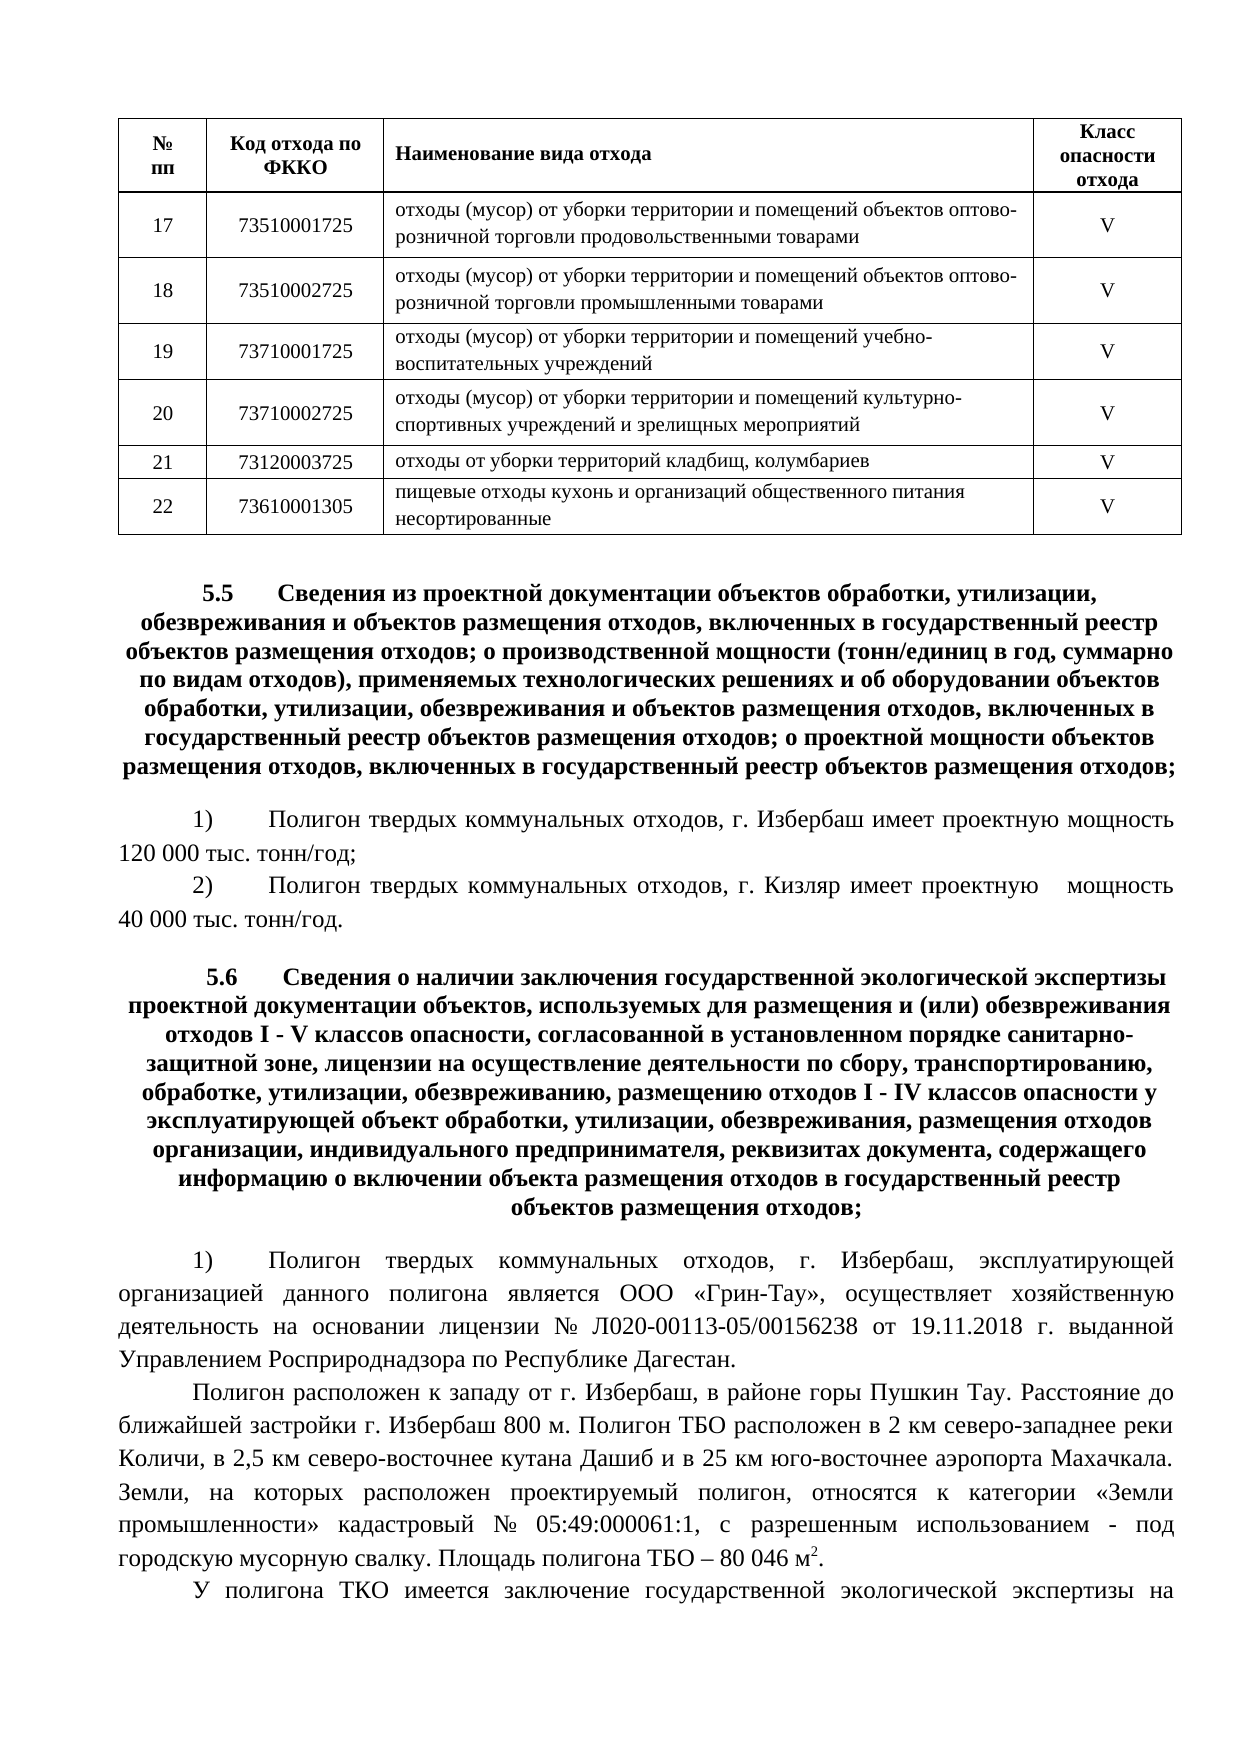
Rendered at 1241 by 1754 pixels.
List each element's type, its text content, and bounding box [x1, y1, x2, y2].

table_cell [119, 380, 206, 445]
text Полигон расположен к западу от г. Избербаш, в районе горы Пушкин Тау. Расстояние до ближайшей застройки г. Избербаш 800 м. Полигон ТБО расположен в 2 км северо-западнее реки Количи, в 2,5 км северо-восточнее кутана Дашиб и в 25 км юго-восточнее аэропорта Махачкала. Земли, на которых расположен проектируемый полигон, относятся к категории «Земли промышленности» кадастровый № 05:49:000061:1, с разрешенным использованием - под городскую мусорную свалку. Площадь полигона ТБО – 80 046 м2. [118, 1377, 1175, 1571]
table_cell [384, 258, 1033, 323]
list Полигон твердых коммунальных отходов, г. Избербаш имеет проектную мощность 120 000 тыс. тонн/год; [118, 804, 1175, 866]
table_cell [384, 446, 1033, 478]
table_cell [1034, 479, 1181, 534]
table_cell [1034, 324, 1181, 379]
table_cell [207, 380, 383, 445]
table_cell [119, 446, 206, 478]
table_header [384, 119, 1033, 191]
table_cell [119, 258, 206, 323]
list Полигон твердых коммунальных отходов, г. Кизляр имеет проектную мощность 40 000 тыс. тонн/год. [118, 871, 1175, 932]
subtitle Сведения о наличии заключения государственной экологической экспертизы проектной документации объектов, используемых для размещения и (или) обезвреживания отходов I - V классов опасности, согласованной в установленном порядке санитарно-защитной зоне, лицензии на осуществление деятельности по сбору, транспортированию, обработке, утилизации, обезвреживанию, размещению отходов I - IV классов опасности у эксплуатирующей объект обработки, утилизации, обезвреживания, размещения отходов организации, индивидуального предпринимателя, реквизитах документа, содержащего информацию о включении объекта размещения отходов в государственный реестр [118, 962, 1181, 1192]
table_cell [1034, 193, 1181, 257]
text 1) Полигон твердых коммунальных отходов, г. Избербаш, эксплуатирующей организацией данного полигона является ООО «Грин-Тау», осуществляет хозяйственную деятельность на основании лицензии № Л020-00113-05/00156238 от 19.11.2018 г. выданной Управлением Росприроднадзора по Республике Дагестан. [118, 1245, 1175, 1373]
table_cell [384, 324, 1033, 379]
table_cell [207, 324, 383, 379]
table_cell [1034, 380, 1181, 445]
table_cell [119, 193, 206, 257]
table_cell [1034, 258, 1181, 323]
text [118, 1576, 1175, 1604]
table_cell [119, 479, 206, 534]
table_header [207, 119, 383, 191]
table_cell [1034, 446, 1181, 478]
subtitle Сведения из проектной документации объектов обработки, утилизации, обезвреживания и объектов размещения отходов, включенных в государственный реестр объектов размещения отходов; о производственной мощности (тонн/единиц в год, суммарно по видам отходов), применяемых технологических решениях и об оборудовании объектов обработки, утилизации, обезвреживания и объектов размещения отходов, включенных в государственный реестр объектов размещения отходов; о проектной мощности объектов размещения отходов, включенных в государственный реестр объектов размещения отходов; [118, 578, 1181, 779]
subtitle объектов размещения отходов; [192, 1192, 1181, 1220]
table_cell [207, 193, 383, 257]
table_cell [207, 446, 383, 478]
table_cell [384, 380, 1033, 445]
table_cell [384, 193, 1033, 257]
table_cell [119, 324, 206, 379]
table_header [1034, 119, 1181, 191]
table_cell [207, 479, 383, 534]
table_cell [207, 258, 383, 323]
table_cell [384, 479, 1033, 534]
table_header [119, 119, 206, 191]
